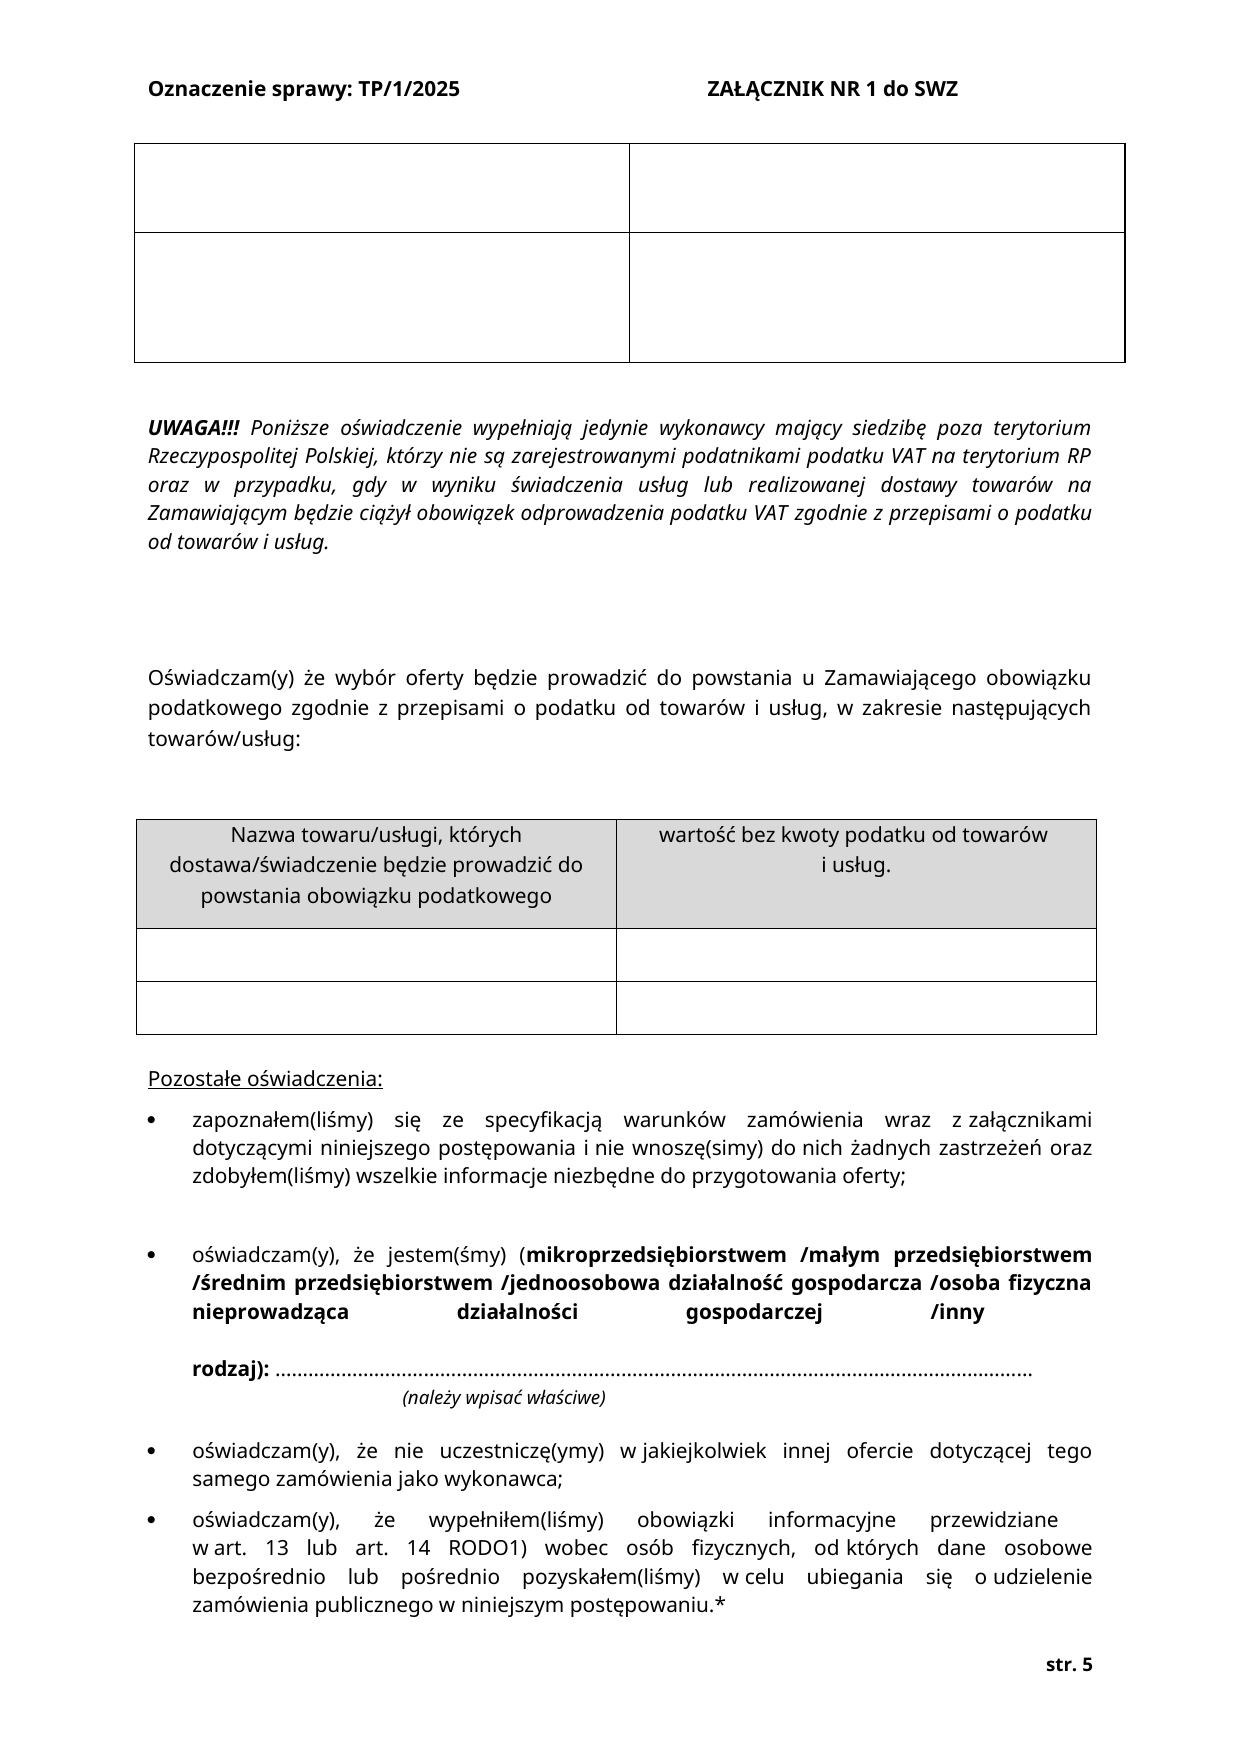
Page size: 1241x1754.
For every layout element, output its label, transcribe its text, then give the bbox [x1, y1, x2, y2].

text Pozostałe oświadczenia: [148, 1035, 1093, 1092]
table_cell [617, 929, 1096, 981]
text Oświadczam(y) że wybór oferty będzie prowadzić do powstania u Zamawiającego obowiązku podatkowego zgodnie z przepisami o podatku od towarów i usług, w zakresie następujących towarów/usług: [148, 663, 1093, 752]
list oświadczam(y), że nie uczestniczę(ymy) w jakiejkolwiek innej ofercie dotyczącej tego samego zamówienia jako wykonawca; [148, 1436, 1093, 1493]
list zapoznałem(liśmy) się ze specyfikacją warunków zamówienia wraz z załącznikami dotyczącymi niniejszego postępowania i nie wnoszę(simy) do nich żadnych zastrzeżeń oraz zdobyłem(liśmy) wszelkie informacje niezbędne do przygotowania oferty; [148, 1105, 1093, 1190]
table_cell [135, 144, 629, 232]
table_cell [137, 929, 616, 981]
table_cell [630, 144, 1124, 232]
table_header wartość bez kwoty podatku od towarów i usług. [617, 820, 1096, 928]
table_cell [617, 982, 1096, 1034]
table_header Nazwa towaru/usługi, których dostawa/świadczenie będzie prowadzić do powstania obowiązku podatkowego [137, 820, 616, 928]
text (należy wpisać właściwe) [148, 1382, 1093, 1411]
list oświadczam(y), że wypełniłem(liśmy) obowiązki informacyjne przewidziane w art. 13 lub art. 14 RODO1) wobec osób fizycznych, od których dane osobowe bezpośrednio lub pośrednio pozyskałem(liśmy) w celu ubiegania się o udzielenie zamówienia publicznego w niniejszym postępowaniu.* [148, 1505, 1093, 1619]
table_cell [630, 233, 1124, 362]
table_cell [137, 982, 616, 1034]
text UWAGA!!! Poniższe oświadczenie wypełniają jedynie wykonawcy mający siedzibę poza terytorium Rzeczypospolitej Polskiej, którzy nie są zarejestrowanymi podatnikami podatku VAT na terytorium RP oraz w przypadku, gdy w wyniku świadczenia usług lub realizowanej dostawy towarów na Zamawiającym będzie ciążył obowiązek odprowadzenia podatku VAT zgodnie z przepisami o podatku od towarów i usług. [148, 413, 1093, 555]
list oświadczam(y), że jestem(śmy) (mikroprzedsiębiorstwem /małym przedsiębiorstwem /średnim przedsiębiorstwem /jednoosobowa działalność gospodarcza /osoba fizyczna nieprowadząca działalności gospodarczej /inny rodzaj): ………………………………………………………………………………………………………………………… [148, 1240, 1093, 1382]
table_cell [135, 233, 629, 362]
